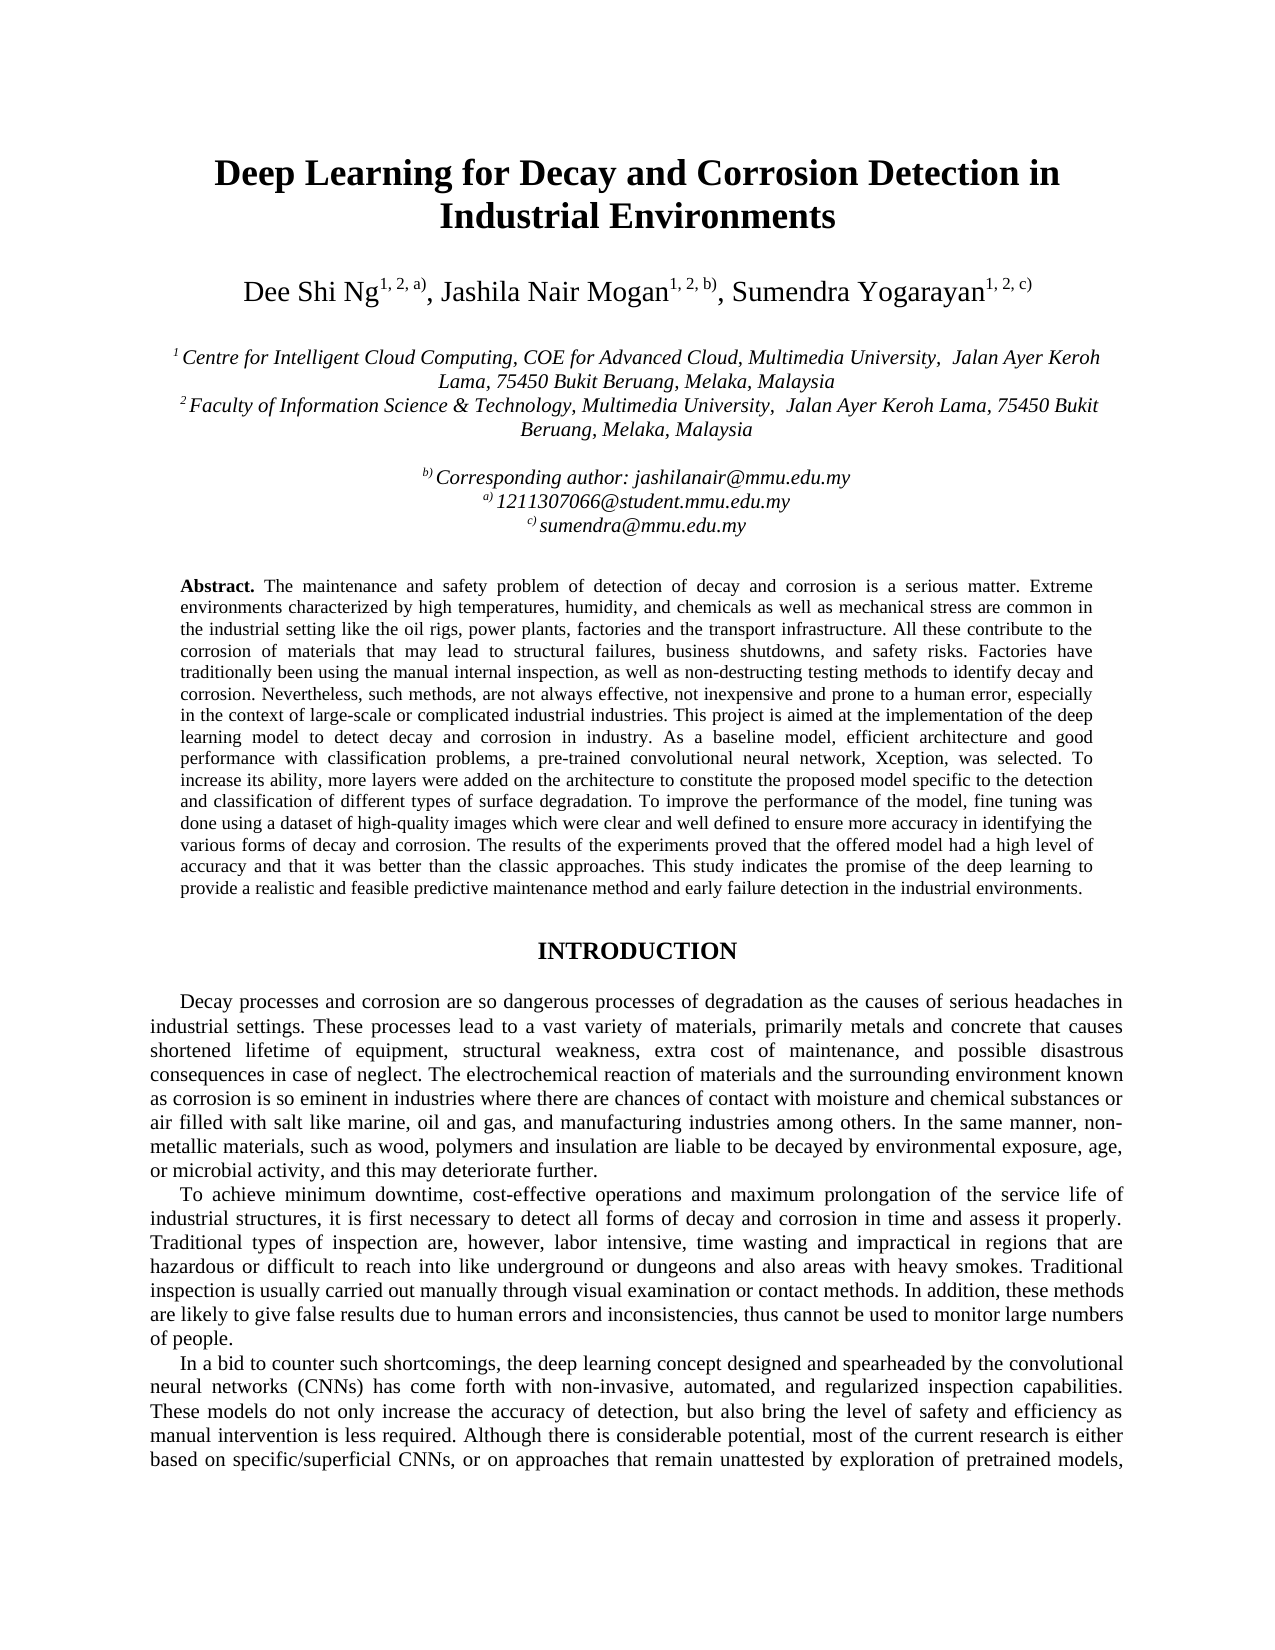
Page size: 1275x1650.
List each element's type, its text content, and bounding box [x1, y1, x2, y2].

text b) Corresponding author: jashilanair@mmu.edu.my [150, 441, 1125, 489]
text 1 Centre for Intelligent Cloud Computing, COE for Advanced Cloud, Multimedia University, Jalan Ayer Keroh Lama, 75450 Bukit Beruang, Melaka, Malaysia [150, 345, 1125, 393]
text 2 Faculty of Information Science & Technology, Multimedia University, Jalan Ayer Keroh Lama, 75450 Bukit Beruang, Melaka, Malaysia [150, 393, 1125, 441]
text Decay processes and corrosion are so dangerous processes of degradation as the causes of serious headaches in industrial settings. These processes lead to a vast variety of materials, primarily metals and concrete that causes shortened lifetime of equipment, structural weakness, extra cost of maintenance, and possible disastrous consequences in case of neglect. The electrochemical reaction of materials and the surrounding environment known as corrosion is so eminent in industries where there are chances of contact with moisture and chemical substances or air filled with salt like marine, oil and gas, and manufacturing industries among others. In the same manner, non-metallic materials, such as wood, polymers and insulation are liable to be decayed by environmental exposure, age, or microbial activity, and this may deteriorate further. [150, 989, 1125, 1182]
text a) 1211307066@student.mmu.edu.my [150, 489, 1125, 513]
text c) sumendra@mmu.edu.my [150, 513, 1125, 537]
subtitle Introduction [150, 936, 1125, 964]
text Dee Shi Ng1, 2, a), Jashila Nair Mogan1, 2, b), Sumendra Yogarayan1, 2, c) [150, 274, 1125, 307]
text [150, 1350, 1125, 1471]
text To achieve minimum downtime, cost-effective operations and maximum prolongation of the service life of industrial structures, it is first necessary to detect all forms of decay and corrosion in time and assess it properly. Traditional types of inspection are, however, labor intensive, time wasting and impractical in regions that are hazardous or difficult to reach into like underground or dungeons and also areas with heavy smokes. Traditional inspection is usually carried out manually through visual examination or contact methods. In addition, these methods are likely to give false results due to human errors and inconsistencies, thus cannot be used to monitor large numbers of people. [150, 1182, 1125, 1350]
title Deep Learning for Decay and Corrosion Detection in Industrial Environments [150, 150, 1125, 236]
text Abstract. The maintenance and safety problem of detection of decay and corrosion is a serious matter. Extreme environments characterized by high temperatures, humidity, and chemicals as well as mechanical stress are common in the industrial setting like the oil rigs, power plants, factories and the transport infrastructure. All these contribute to the corrosion of materials that may lead to structural failures, business shutdowns, and safety risks. Factories have traditionally been using the manual internal inspection, as well as non-destructing testing methods to identify decay and corrosion. Nevertheless, such methods, are not always effective, not inexpensive and prone to a human error, especially in the context of large-scale or complicated industrial industries. This project is aimed at the implementation of the deep learning model to detect decay and corrosion in industry. As a baseline model, efficient architecture and good performance with classification problems, a pre-trained convolutional neural network, Xception, was selected. To increase its ability, more layers were added on the architecture to constitute the proposed model specific to the detection and classification of different types of surface degradation. To improve the performance of the model, fine tuning was done using a dataset of high-quality images which were clear and well defined to ensure more accuracy in identifying the various forms of decay and corrosion. The results of the experiments proved that the offered model had a high level of accuracy and that it was better than the classic approaches. This study indicates the promise of the deep learning to provide a realistic and feasible predictive maintenance method and early failure detection in the industrial environments. [180, 575, 1095, 898]
